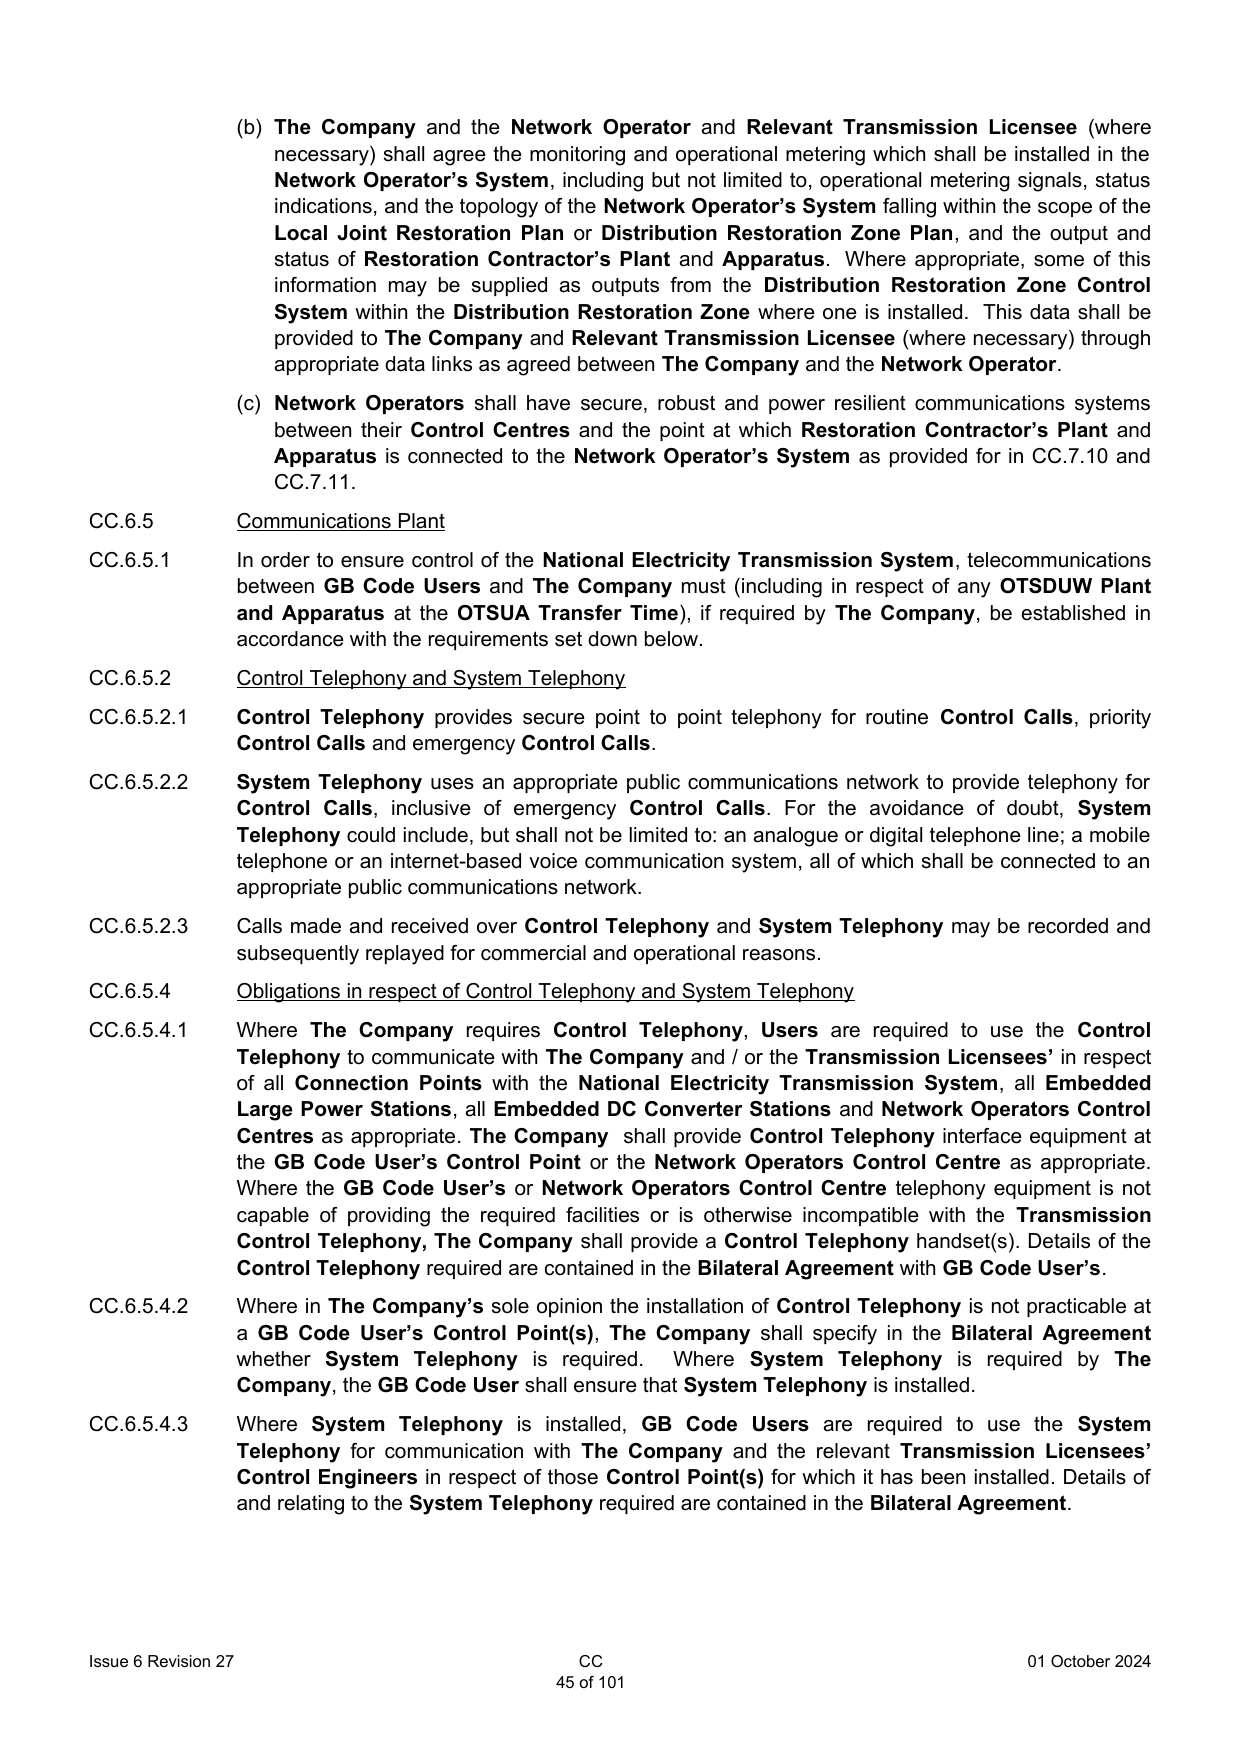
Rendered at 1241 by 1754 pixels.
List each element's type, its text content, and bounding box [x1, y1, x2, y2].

list The Company and the Network Operator and Relevant Transmission Licensee (where necessary) shall agree the monitoring and operational metering which shall be installed in the Network Operator’s System, including but not limited to, operational metering signals, status indications, and the topology of the Network Operator’s System falling within the scope of the Local Joint Restoration Plan or Distribution Restoration Zone Plan, and the output and status of Restoration Contractor’s Plant and Apparatus. Where appropriate, some of this information may be supplied as outputs from the Distribution Restoration Zone Control System within the Distribution Restoration Zone where one is installed. This data shall be provided to The Company and Relevant Transmission Licensee (where necessary) through appropriate data links as agreed between The Company and the Network Operator. [236, 115, 1152, 376]
text CC.6.5.4.2 Where in The Company’s sole opinion the installation of Control Telephony is not practicable at a GB Code User’s Control Point(s), The Company shall specify in the Bilateral Agreement whether System Telephony is required. Where System Telephony is required by The Company, the GB Code User shall ensure that System Telephony is installed. [89, 1294, 1152, 1397]
text CC.6.5 Communications Plant [89, 509, 1152, 533]
text CC.6.5.2.3 Calls made and received over Control Telephony and System Telephony may be recorded and subsequently replayed for commercial and operational reasons. [89, 914, 1152, 964]
text CC.6.5.2.2 System Telephony uses an appropriate public communications network to provide telephony for Control Calls, inclusive of emergency Control Calls. For the avoidance of doubt, System Telephony could include, but shall not be limited to: an analogue or digital telephone line; a mobile telephone or an internet-based voice communication system, all of which shall be connected to an appropriate public communications network. [89, 770, 1152, 899]
text CC.6.5.4 Obligations in respect of Control Telephony and System Telephony [89, 979, 1152, 1003]
text CC.6.5.1 In order to ensure control of the National Electricity Transmission System, telecommunications between GB Code Users and The Company must (including in respect of any OTSDUW Plant and Apparatus at the OTSUA Transfer Time), if required by The Company, be established in accordance with the requirements set down below. [89, 548, 1152, 651]
list Network Operators shall have secure, robust and power resilient communications systems between their Control Centres and the point at which Restoration Contractor’s Plant and Apparatus is connected to the Network Operator’s System as provided for in CC.7.10 and CC.7.11. [236, 391, 1152, 494]
text CC.6.5.4.1 Where The Company requires Control Telephony, Users are required to use the Control Telephony to communicate with The Company and / or the Transmission Licensees’ in respect of all Connection Points with the National Electricity Transmission System, all Embedded Large Power Stations, all Embedded DC Converter Stations and Network Operators Control Centres as appropriate. The Company shall provide Control Telephony interface equipment at the GB Code User’s Control Point or the Network Operators Control Centre as appropriate. Where the GB Code User’s or Network Operators Control Centre telephony equipment is not capable of providing the required facilities or is otherwise incompatible with the Transmission Control Telephony, The Company shall provide a Control Telephony handset(s). Details of the Control Telephony required are contained in the Bilateral Agreement with GB Code User’s. [89, 1018, 1152, 1279]
text CC.6.5.2 Control Telephony and System Telephony [89, 666, 1152, 690]
text CC.6.5.4.3 Where System Telephony is installed, GB Code Users are required to use the System Telephony for communication with The Company and the relevant Transmission Licensees’ Control Engineers in respect of those Control Point(s) for which it has been installed. Details of and relating to the System Telephony required are contained in the Bilateral Agreement. [89, 1412, 1152, 1515]
text CC.6.5.2.1 Control Telephony provides secure point to point telephony for routine Control Calls, priority Control Calls and emergency Control Calls. [89, 704, 1152, 755]
